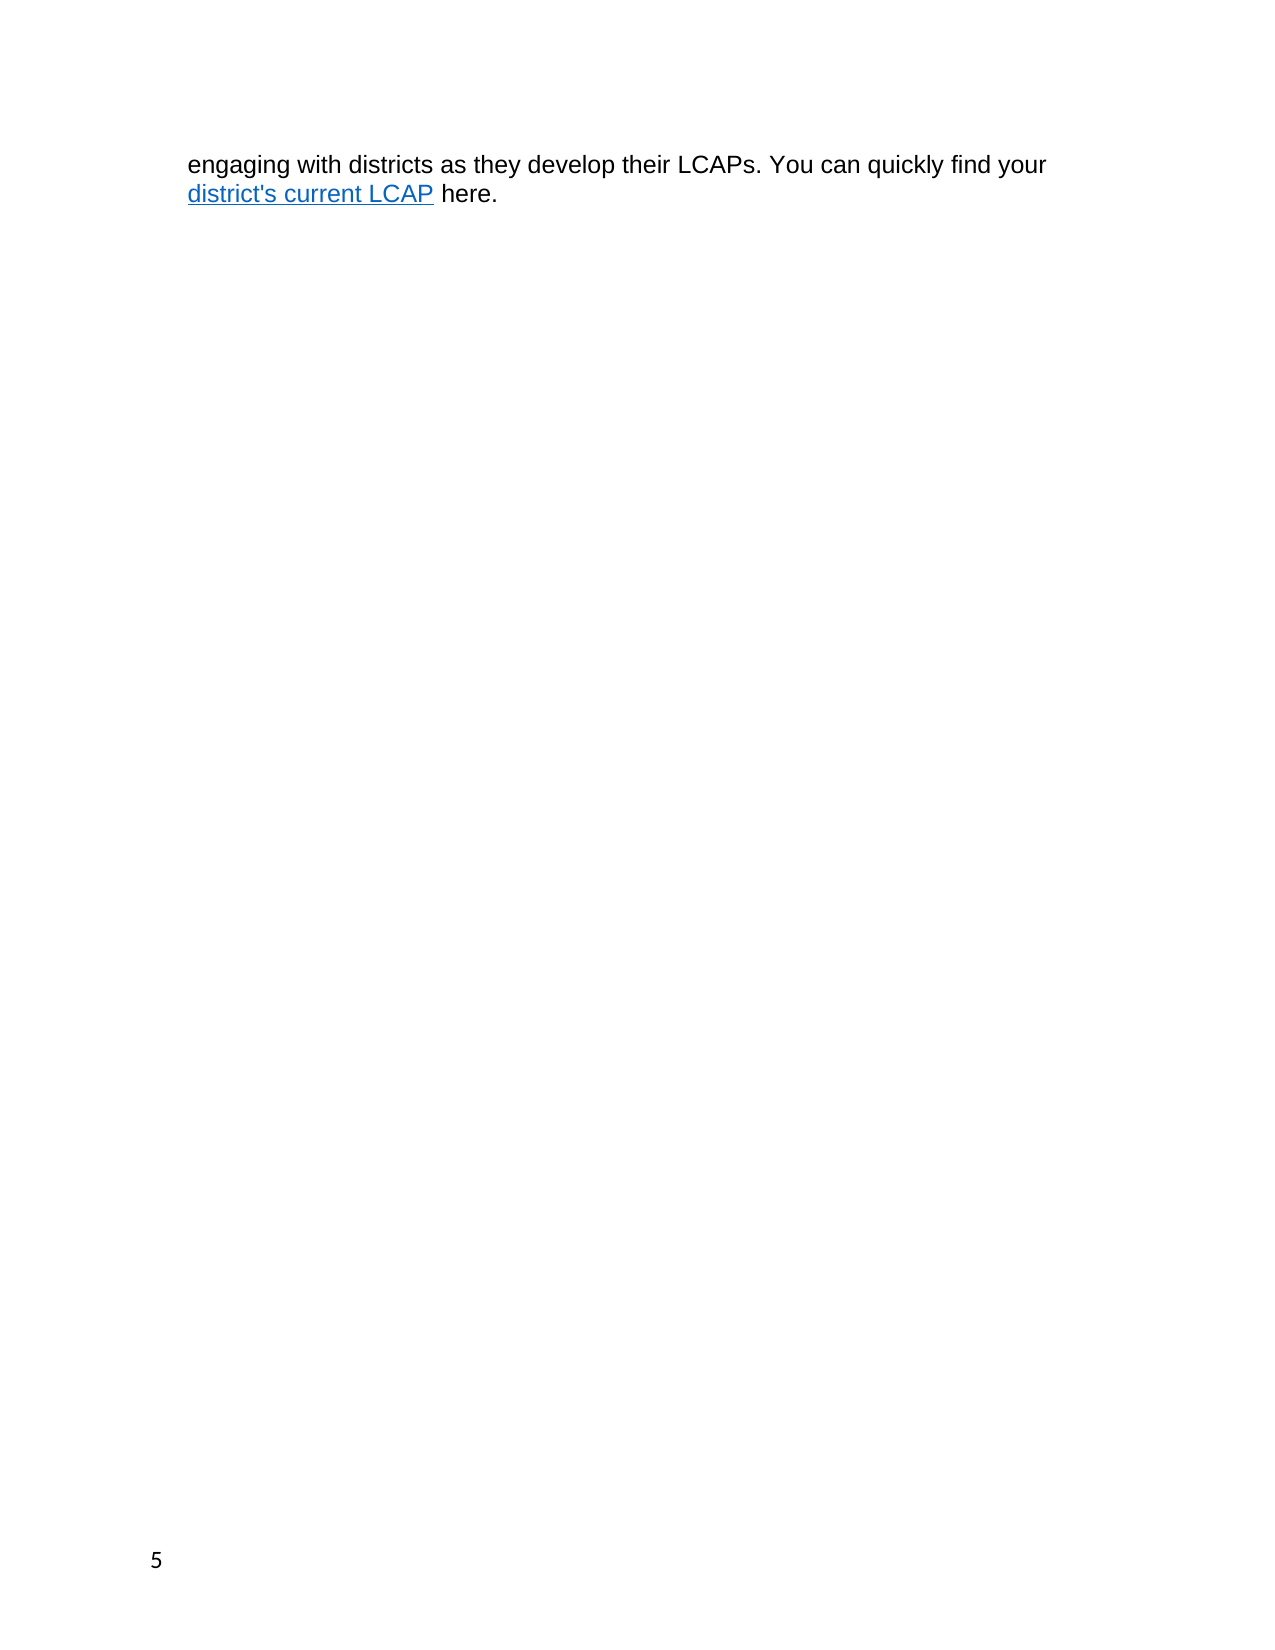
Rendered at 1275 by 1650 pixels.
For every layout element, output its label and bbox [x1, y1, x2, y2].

text [150, 150, 1125, 207]
